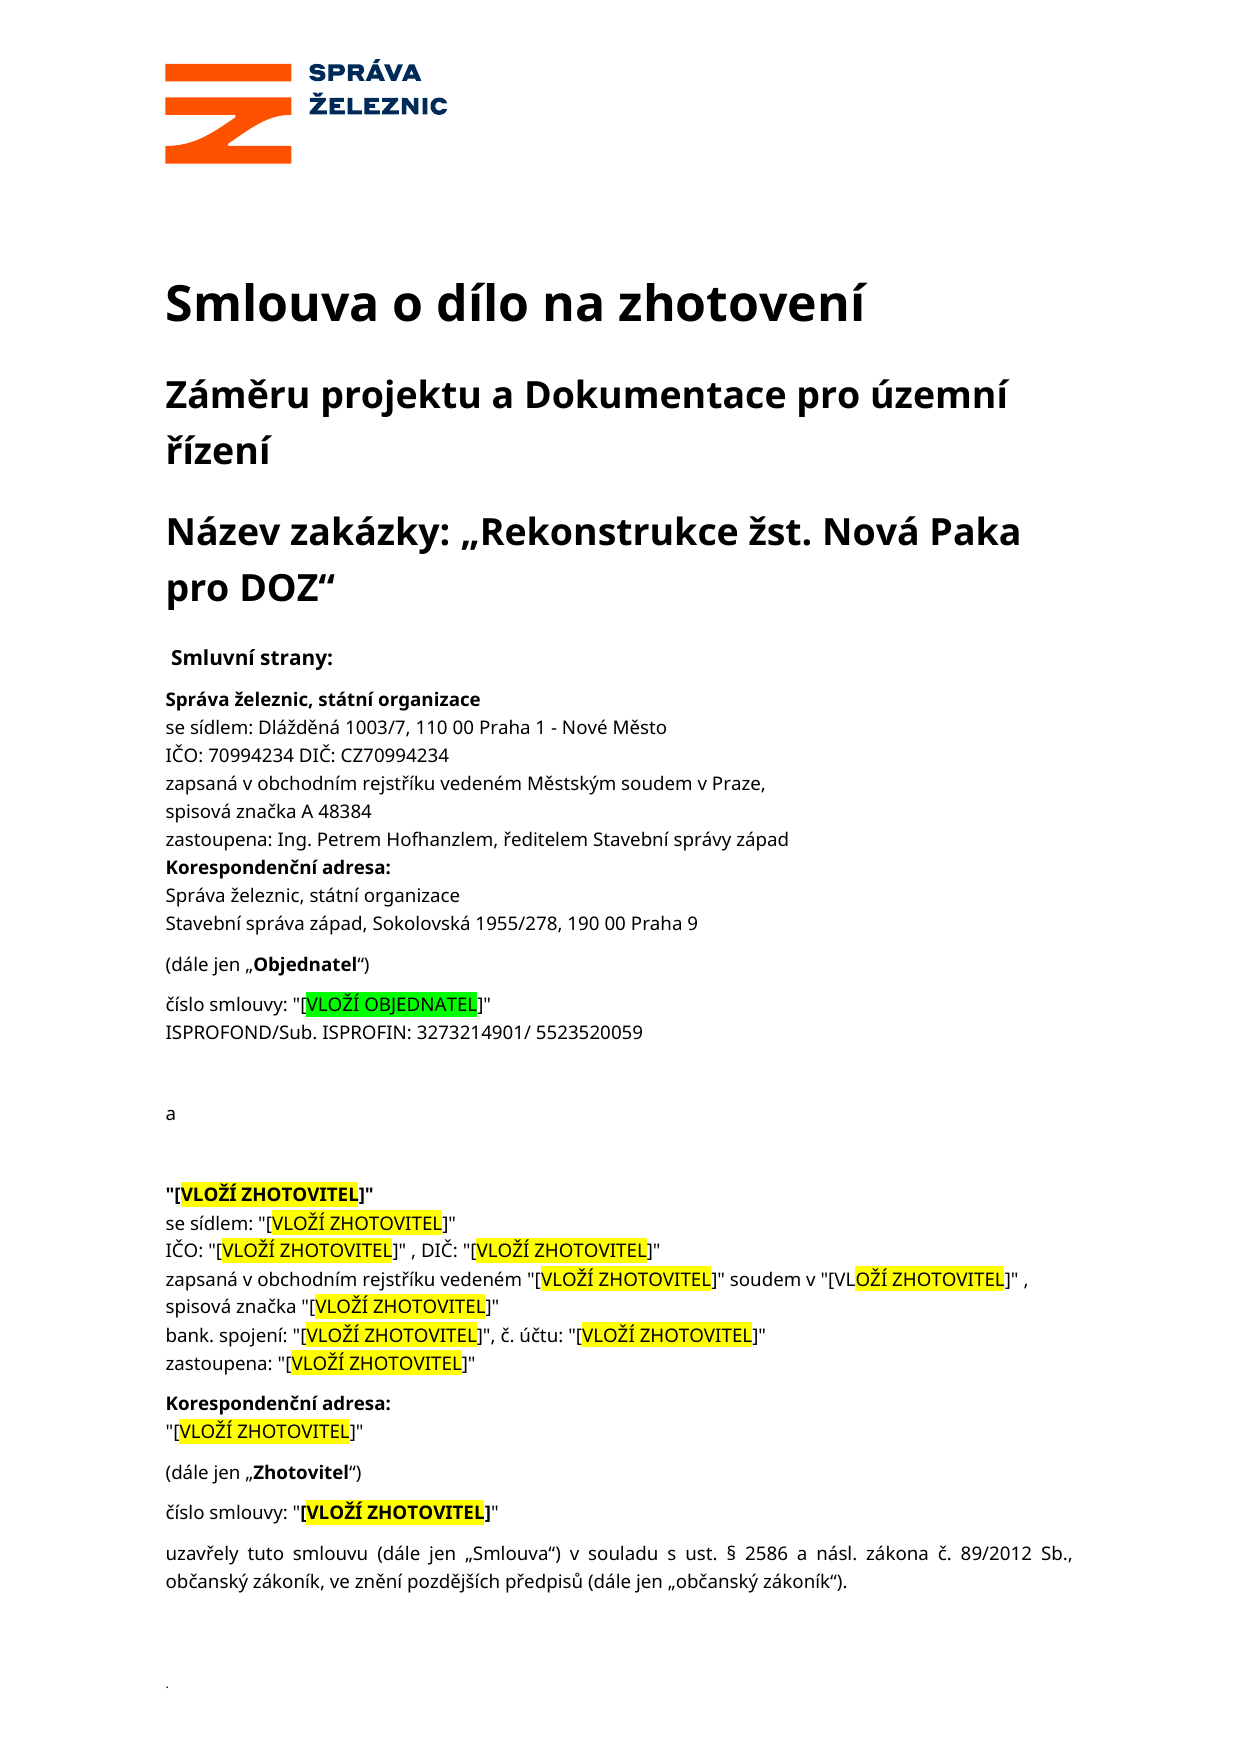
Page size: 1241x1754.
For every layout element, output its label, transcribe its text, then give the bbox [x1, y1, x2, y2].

text spisová značka "[VLOŽÍ ZHOTOVITEL]" [485, 1294, 1075, 1319]
text Stavební správa západ, Sokolovská 1955/278, 190 00 Praha 9 [165, 911, 1075, 936]
text uzavřely tuto smlouvu (dále jen „Smlouva“) v souladu s ust. § 2586 a násl. zákona č. 89/2012 Sb., občanský zákoník, ve znění pozdějších předpisů (dále jen „občanský zákoník“). [165, 1540, 1075, 1593]
text "[VLOŽÍ ZHOTOVITEL]" [358, 1182, 1075, 1207]
text se sídlem: "[VLOŽÍ ZHOTOVITEL]" [165, 1210, 272, 1235]
text číslo smlouvy: "[VLOŽÍ OBJEDNATEL]" [165, 992, 306, 1017]
text spisová značka A 48384 [165, 798, 1075, 824]
text Korespondenční adresa: [165, 854, 1075, 880]
text (dále jen „Objednatel“) [165, 951, 1075, 977]
text zapsaná v obchodním rejstříku vedeném "[VLOŽÍ ZHOTOVITEL]" soudem v "[VLOŽÍ ZHOTOVITEL]" , [165, 1266, 541, 1291]
text číslo smlouvy: "[VLOŽÍ ZHOTOVITEL]" [165, 1499, 1075, 1525]
text "[VLOŽÍ ZHOTOVITEL]" [165, 1418, 1075, 1444]
text Smlouva o dílo na zhotovení [165, 268, 1075, 336]
text bank. spojení: "[VLOŽÍ ZHOTOVITEL]", č. účtu: "[VLOŽÍ ZHOTOVITEL]" [752, 1322, 1075, 1347]
text (dále jen „Zhotovitel“) [165, 1459, 1075, 1484]
text zastoupena: Ing. Petrem Hofhanzlem, ředitelem Stavební správy západ [165, 827, 1075, 852]
text a [165, 1101, 1075, 1126]
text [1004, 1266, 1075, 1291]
text se sídlem: Dlážděná 1003/7, 110 00 Praha 1 - Nové Město [165, 714, 1075, 740]
text Záměru projektu a Dokumentace pro územní řízení [165, 368, 1075, 475]
text IČO: 70994234 DIČ: CZ70994234 [165, 742, 1075, 768]
text Správa železnic, státní organizace [165, 883, 1075, 908]
text číslo smlouvy: "[VLOŽÍ OBJEDNATEL]" [477, 992, 1075, 1017]
text IČO: "[VLOŽÍ ZHOTOVITEL]" , DIČ: "[VLOŽÍ ZHOTOVITEL]" [647, 1238, 1075, 1263]
text se sídlem: "[VLOŽÍ ZHOTOVITEL]" [442, 1210, 1075, 1235]
text Korespondenční adresa: [165, 1390, 1075, 1416]
text ISPROFOND/Sub. ISPROFIN: 3273214901/ 5523520059 [165, 1020, 1075, 1045]
text Správa železnic, státní organizace [165, 686, 1075, 712]
text zastoupena: "[VLOŽÍ ZHOTOVITEL]" [165, 1350, 291, 1375]
text Smluvní strany: [165, 643, 1075, 671]
text zapsaná v obchodním rejstříku vedeném Městským soudem v Praze, [165, 771, 1075, 796]
text Název zakázky: [165, 505, 1075, 613]
text spisová značka "[VLOŽÍ ZHOTOVITEL]" [165, 1294, 315, 1319]
text zastoupena: "[VLOŽÍ ZHOTOVITEL]" [462, 1350, 1075, 1375]
